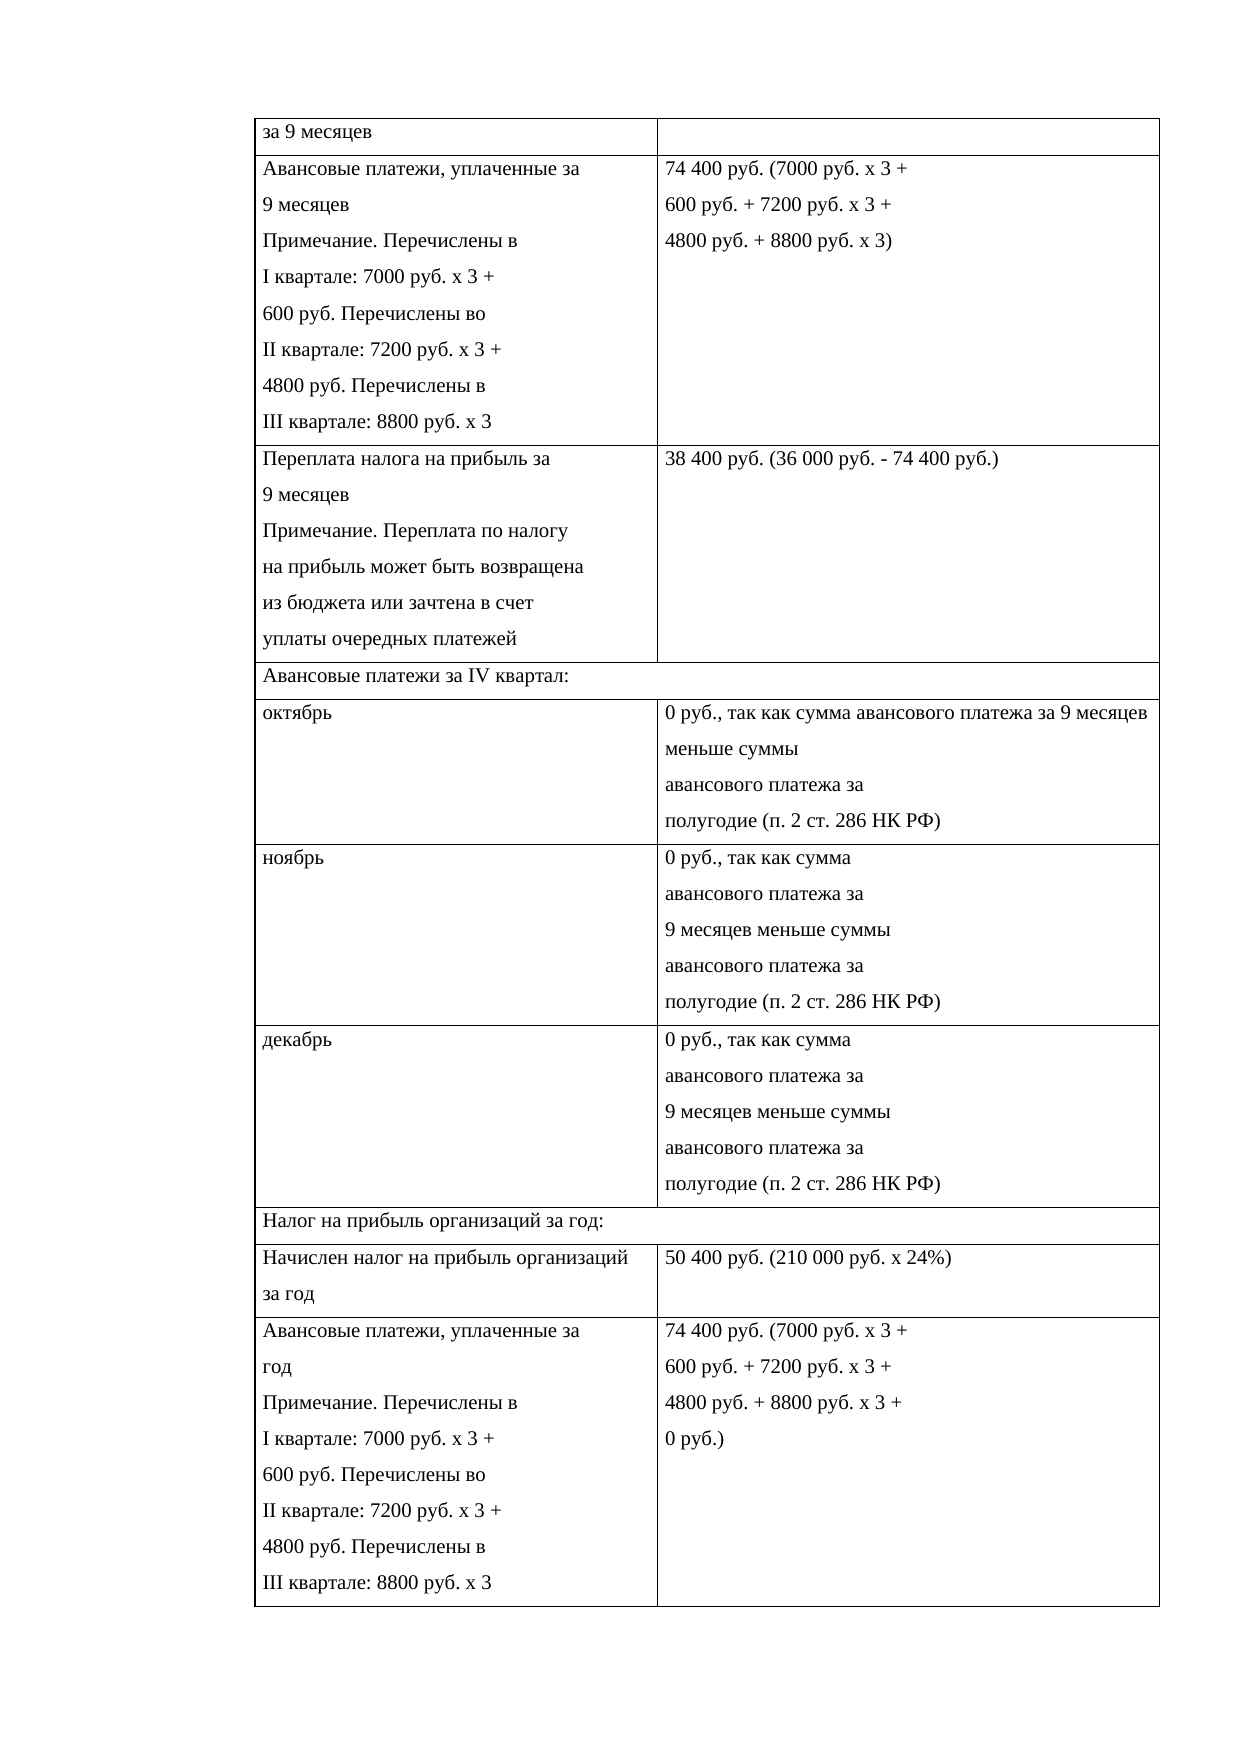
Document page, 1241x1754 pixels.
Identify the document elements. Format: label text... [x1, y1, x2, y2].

table_cell 38 400 руб. (36 000 руб. - 74 400 руб.) [658, 446, 1159, 662]
table_cell Начислен налог на прибыль организаций за год [256, 1245, 657, 1317]
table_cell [256, 1318, 657, 1606]
table_cell декабрь [256, 1026, 657, 1207]
table_cell 50 400 руб. (210 000 руб. х 24%) [658, 1245, 1159, 1317]
table_cell 0 руб., так как сумма авансового платежа за 9 месяцев меньше суммы авансового платежа за полугодие (п. 2 ст. 286 НК РФ) [658, 700, 1159, 844]
table_cell 0 руб., так как сумма авансового платежа за 9 месяцев меньше суммы авансового платежа за полугодие (п. 2 ст. 286 НК РФ) [658, 845, 1159, 1025]
table_cell Переплата налога на прибыль за 9 месяцев Примечание. Переплата по налогу на прибыль может быть возвращена из бюджета или зачтена в счет уплаты очередных платежей [256, 446, 657, 662]
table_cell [256, 119, 657, 155]
table_cell Авансовые платежи за IV квартал: [256, 663, 1159, 699]
table_cell 74 400 руб. (7000 руб. х 3 + 600 руб. + 7200 руб. х 3 + 4800 руб. + 8800 руб. х 3) [658, 156, 1159, 444]
table_cell октябрь [256, 700, 657, 844]
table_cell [658, 1318, 1159, 1606]
table_cell ноябрь [256, 845, 657, 1025]
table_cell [658, 119, 1159, 155]
table_cell Авансовые платежи, уплаченные за 9 месяцев Примечание. Перечислены в I квартале: 7000 руб. х 3 + 600 руб. Перечислены во II квартале: 7200 руб. х 3 + 4800 руб. Перечислены в III квартале: 8800 руб. х 3 [256, 156, 657, 444]
table_cell 0 руб., так как сумма авансового платежа за 9 месяцев меньше суммы авансового платежа за полугодие (п. 2 ст. 286 НК РФ) [658, 1026, 1159, 1207]
table_cell Налог на прибыль организаций за год: [256, 1208, 1159, 1244]
